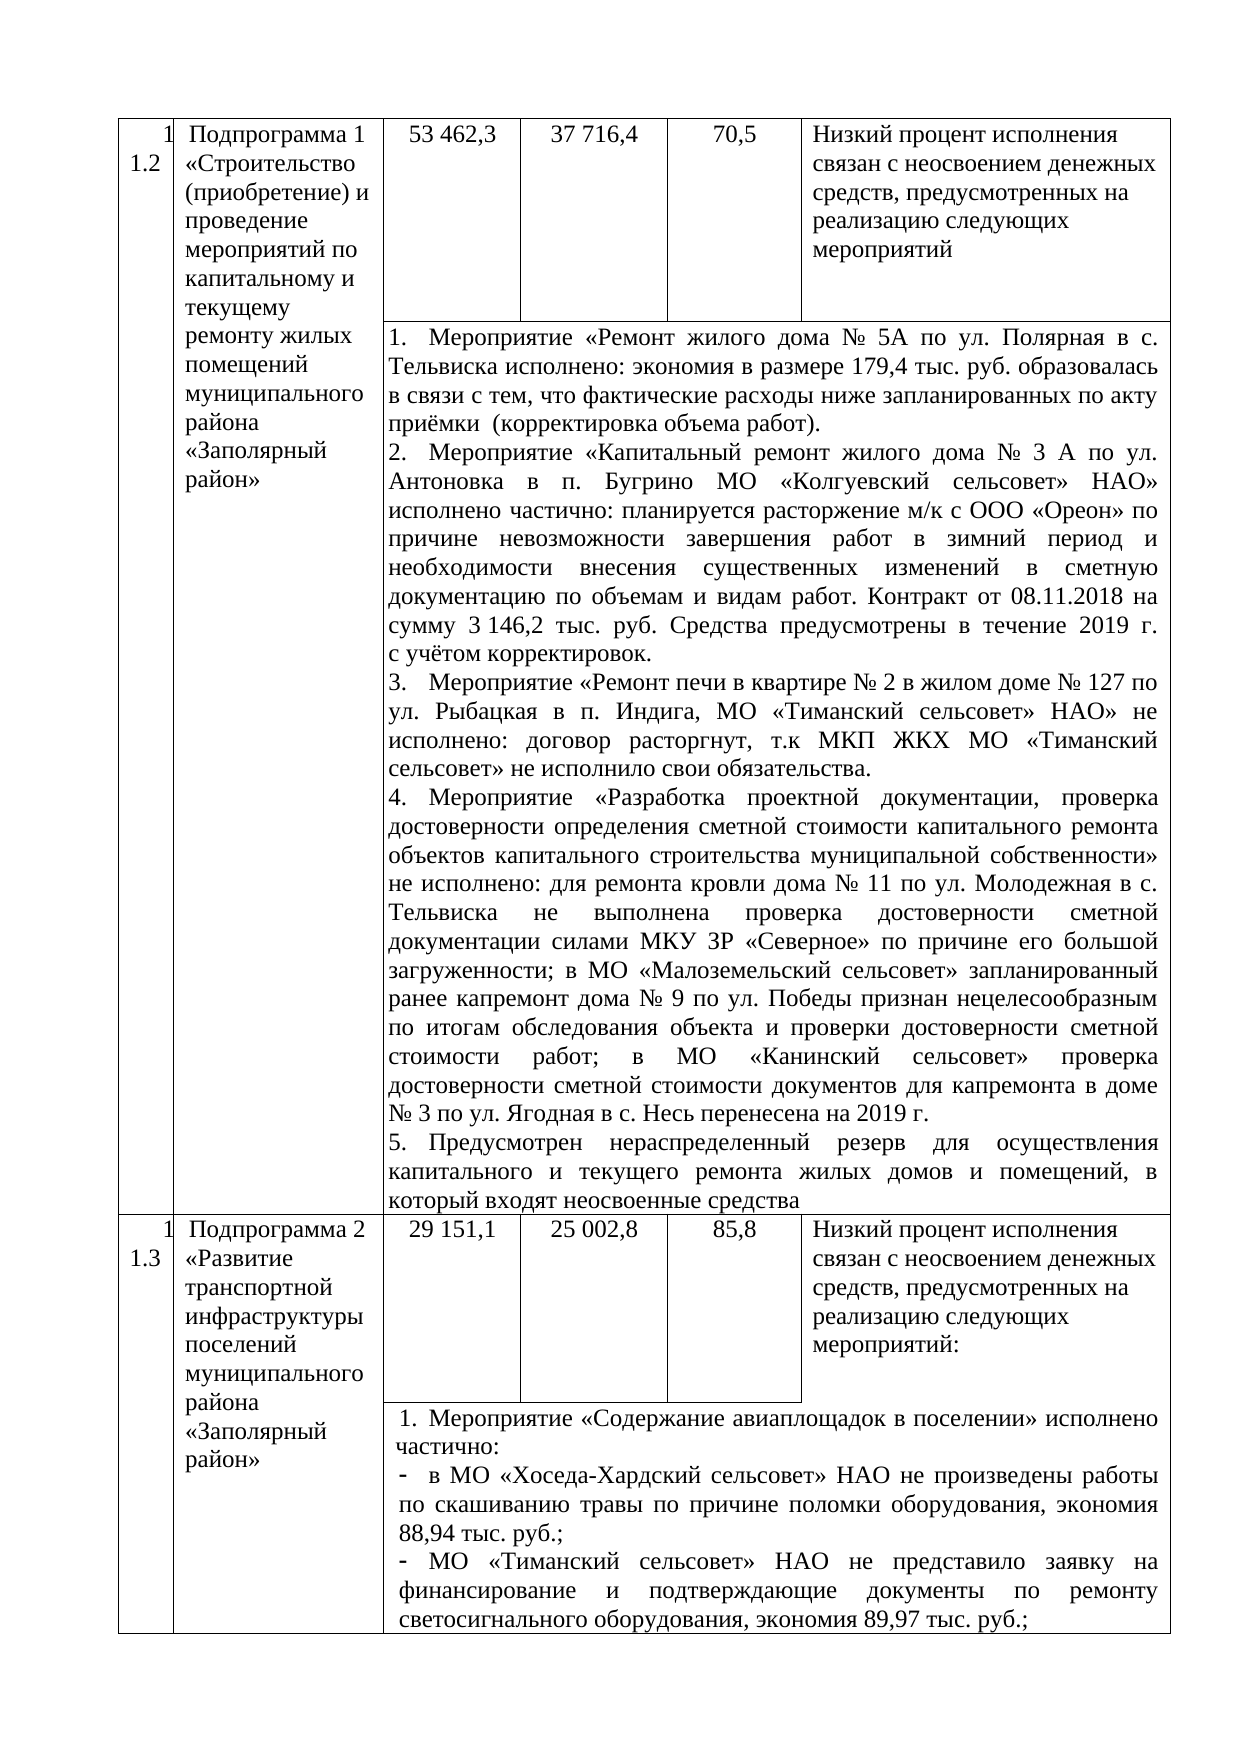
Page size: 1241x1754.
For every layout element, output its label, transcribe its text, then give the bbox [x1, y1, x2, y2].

table_cell 37 716,4 [521, 119, 667, 321]
table_cell 25 002,8 [521, 1215, 667, 1402]
table_cell Подпрограмма 1 «Строительство (приобретение) и проведение мероприятий по капитальному и текущему ремонту жилых помещений муниципального района «Заполярный район» [174, 119, 383, 1213]
table_cell 11.2 [119, 119, 173, 1213]
table_cell 11.3 [119, 1215, 173, 1633]
table_cell Низкий процент исполнения связан с неосвоением денежных средств, предусмотренных на реализацию следующих мероприятий [802, 119, 1170, 321]
table_cell 70,5 [668, 119, 801, 321]
table_cell 53 462,3 [384, 119, 520, 321]
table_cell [384, 1402, 1170, 1633]
table_cell Подпрограмма 2 «Развитие транспортной инфраструктуры поселений муниципального района «Заполярный район» [174, 1215, 383, 1633]
table_cell 85,8 [668, 1215, 801, 1402]
table_cell Низкий процент исполнения связан с неосвоением денежных средств, предусмотренных на реализацию следующих мероприятий: [802, 1215, 1170, 1402]
table_cell Мероприятие «Ремонт жилого дома № 5А по ул. Полярная в с. Тельвиска исполнено: экономия в размере 179,4 тыс. руб. образовалась в связи с тем, что фактические расходы ниже запланированных по акту приёмки (корректировка объема работ). Мероприятие «Капитальный ремонт жилого дома № 3 А по ул. Антоновка в п. Бугрино МО «Колгуевский сельсовет» НАО» исполнено частично: планируется расторжение м/к с ООО «Ореон» по причине невозможности завершения работ в зимний период и необходимости внесения существенных изменений в сметную документацию по объемам и видам работ. Контракт от 08.11.2018 на сумму 3 146,2 тыс. руб. Средства предусмотрены в течение 2019 г. с учётом корректировок. Мероприятие «Ремонт печи в квартире № 2 в жилом доме № 127 по ул. Рыбацкая в п. Индига, МО «Тиманский сельсовет» НАО» не исполнено: договор расторгнут, т.к МКП ЖКХ МО «Тиманский сельсовет» не исполнило свои обязательства. Мероприятие «Разработка проектной документации, проверка достоверности определения сметной стоимости капитального ремонта объектов капитального строительства муниципальной собственности» не исполнено: для ремонта кровли дома № 11 по ул. Молодежная в с. Тельвиска не выполнена проверка достоверности сметной документации силами МКУ ЗР «Северное» по причине его большой загруженности; в МО «Малоземельский сельсовет» запланированный ранее капремонт дома № 9 по ул. Победы признан нецелесообразным по итогам обследования объекта и проверки достоверности сметной стоимости работ; в МО «Канинский сельсовет» проверка достоверности сметной стоимости документов для капремонта в доме № 3 по ул. Ягодная в с. Несь перенесена на 2019 г. Предусмотрен нераспределенный резерв для осуществления капитального и текущего ремонта жилых домов и помещений, в который входят неосвоенные средства [384, 322, 1170, 1213]
table_cell 29 151,1 [384, 1215, 520, 1402]
